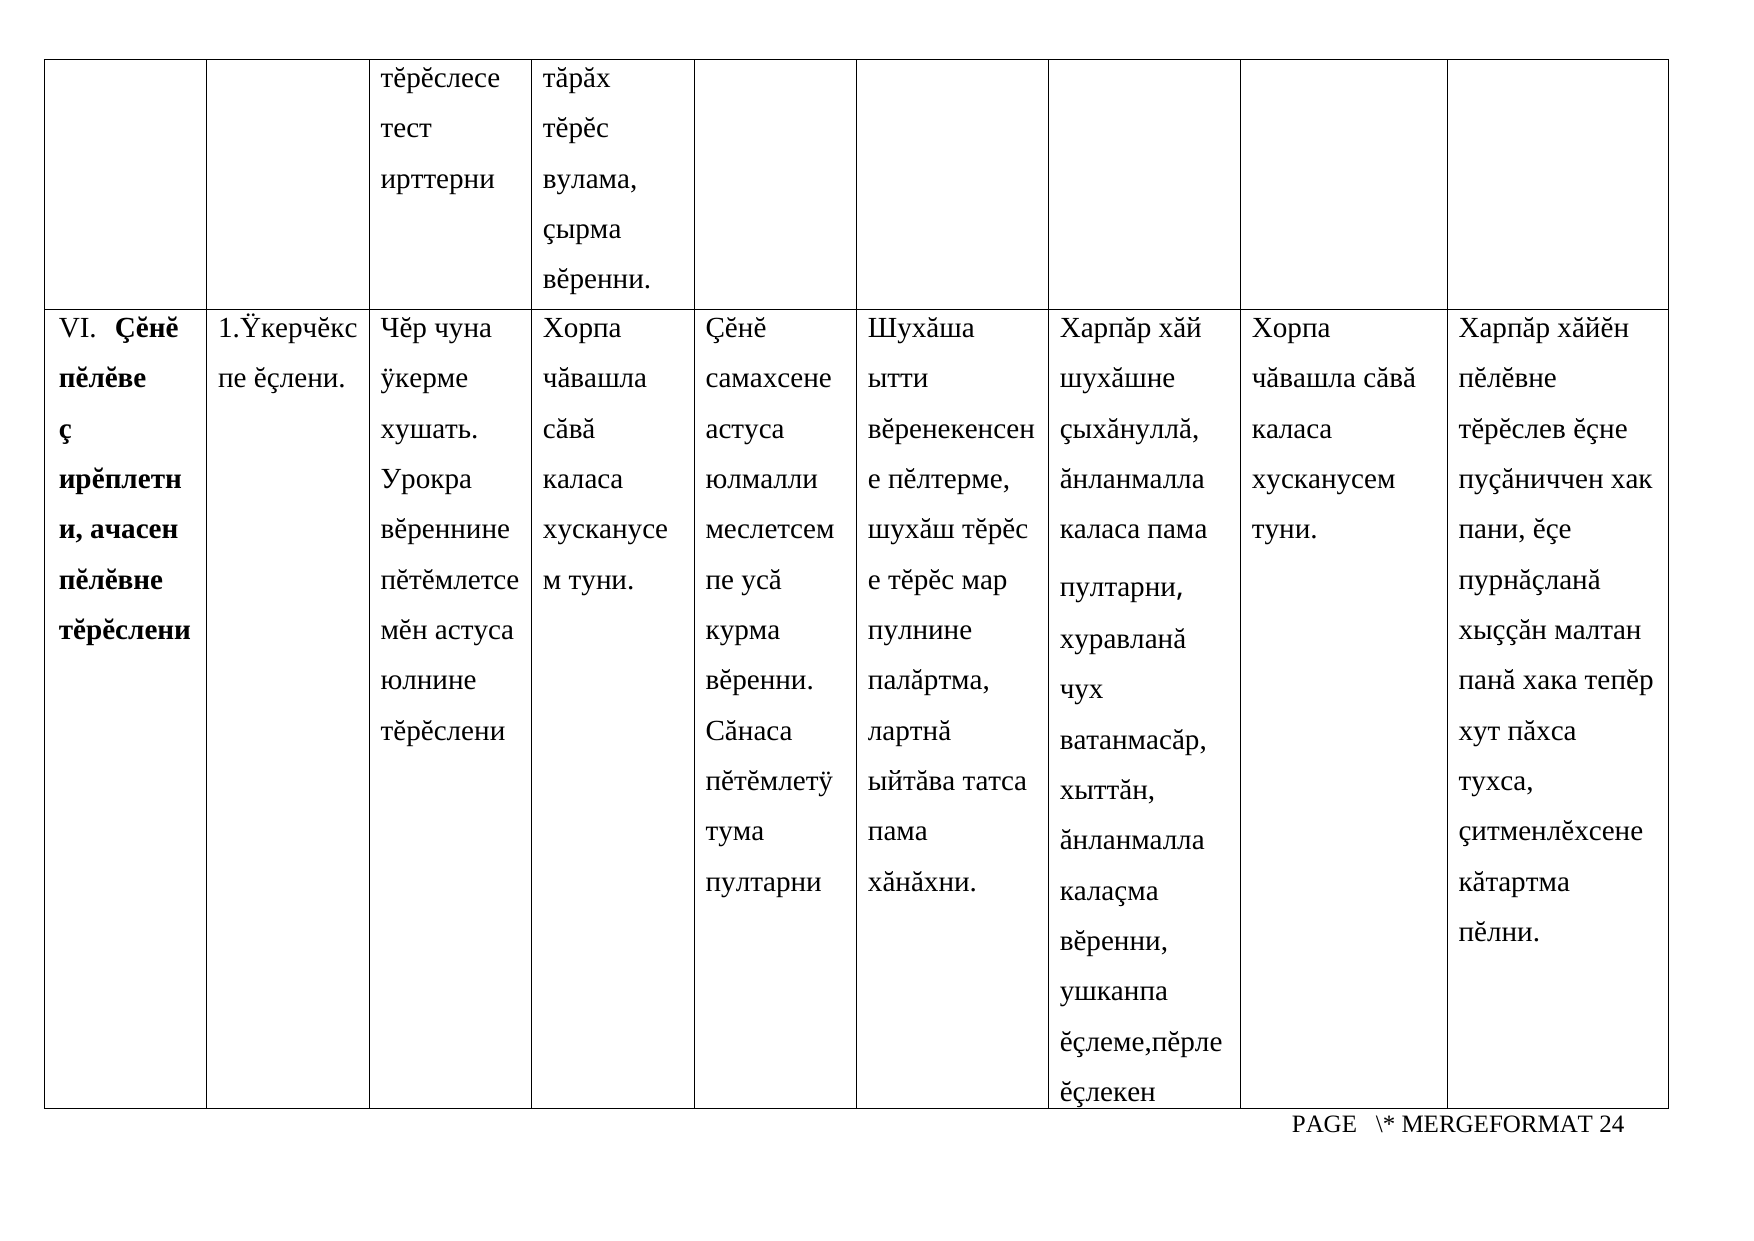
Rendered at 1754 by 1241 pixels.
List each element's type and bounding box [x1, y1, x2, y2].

table_cell [207, 60, 369, 309]
table_cell [1448, 60, 1668, 309]
table_cell [207, 310, 369, 1108]
table_cell [1049, 310, 1240, 1108]
table_cell [1241, 60, 1447, 309]
table_cell [857, 60, 1048, 309]
table_cell [1241, 310, 1447, 1108]
table_cell [45, 60, 206, 309]
table_cell [45, 310, 206, 1108]
table_cell [370, 310, 531, 1108]
table_cell [695, 60, 856, 309]
table_cell [370, 60, 531, 309]
table_cell [1049, 60, 1240, 309]
table_cell [532, 60, 694, 309]
table_cell [857, 310, 1048, 1108]
table_cell [695, 310, 856, 1108]
table_cell [532, 310, 694, 1108]
table_cell [1448, 310, 1668, 1108]
